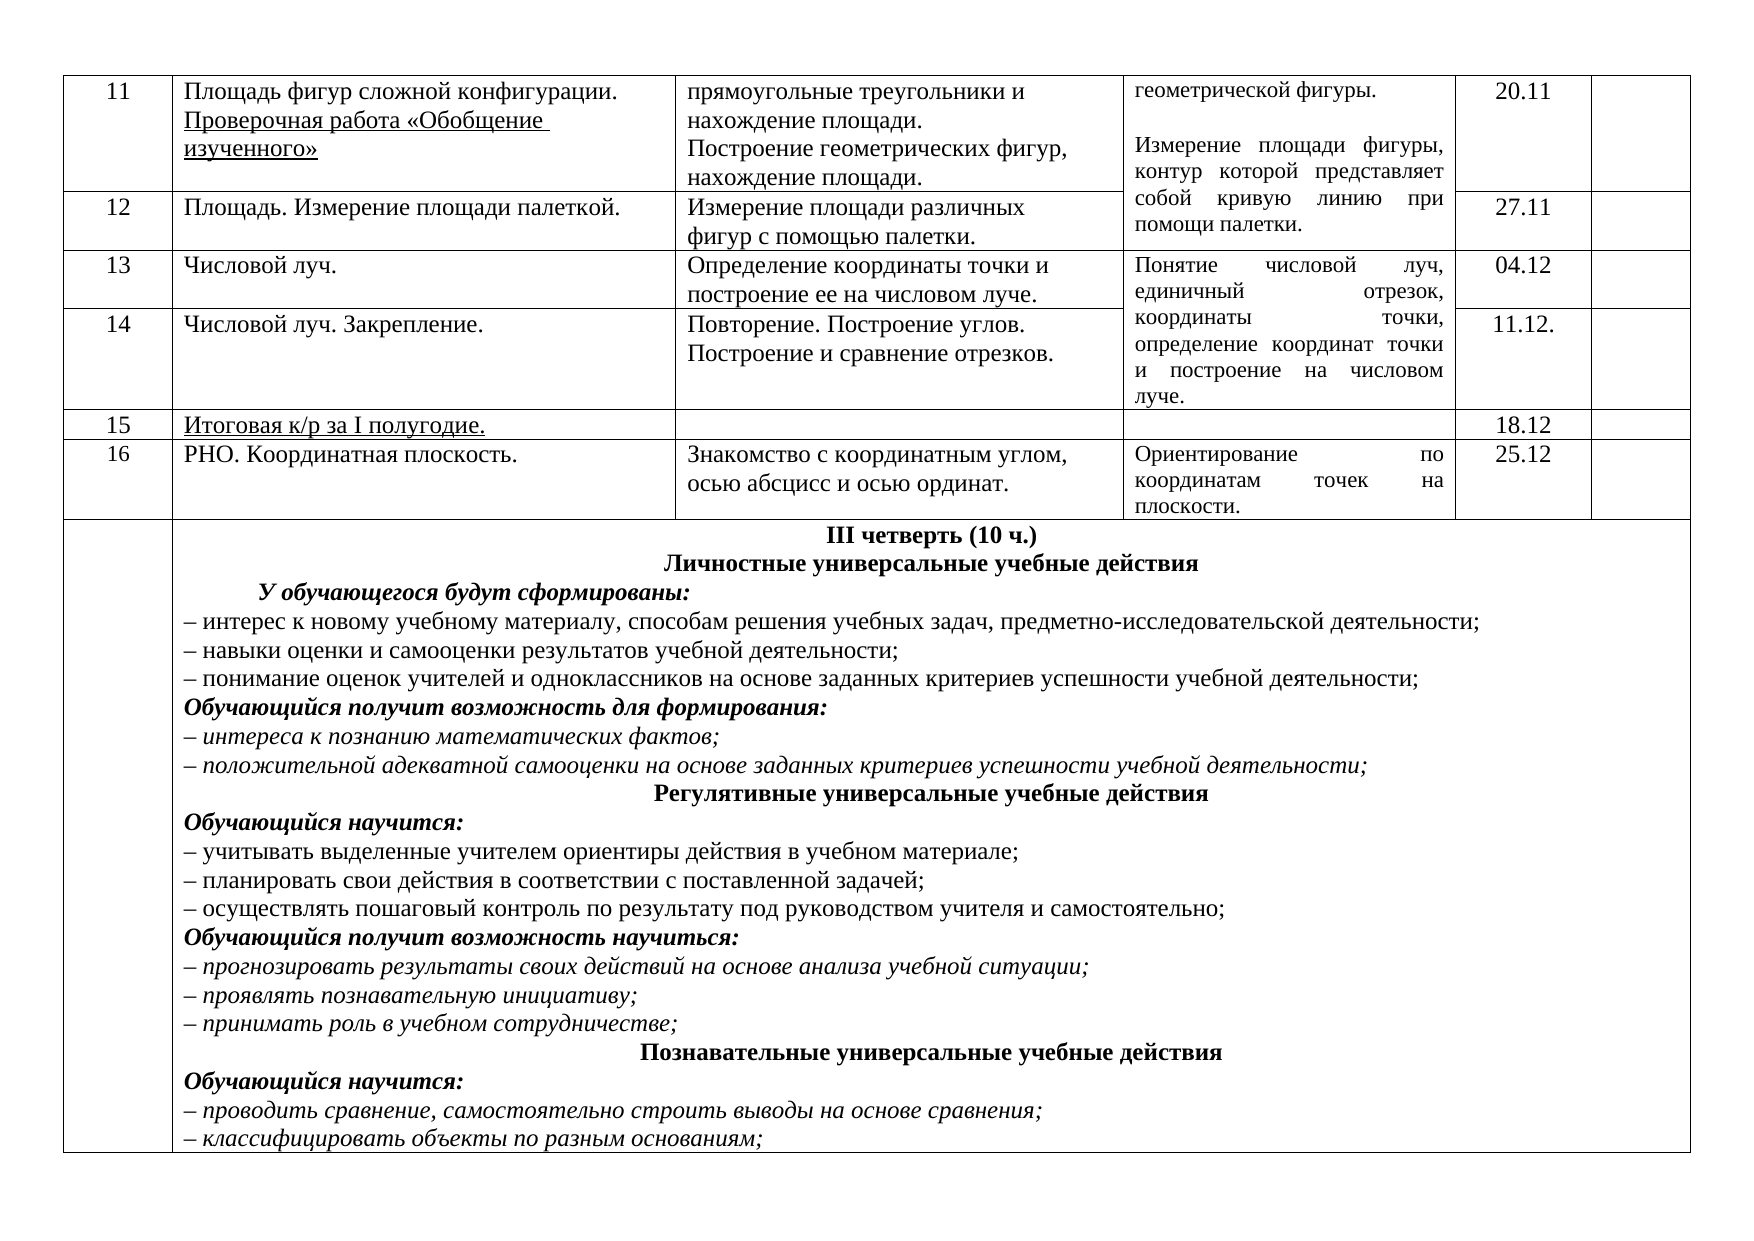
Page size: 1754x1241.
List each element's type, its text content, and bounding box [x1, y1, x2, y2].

table_cell 11.12. [1456, 309, 1591, 409]
table_cell [64, 520, 172, 1152]
table_cell [1592, 192, 1690, 249]
table_cell Итоговая к/р за I полугодие. [173, 410, 675, 438]
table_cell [676, 76, 1123, 191]
table_cell 12 [64, 192, 172, 249]
table_cell Определение координаты точки и построение ее на числовом луче. [676, 251, 1123, 308]
table_cell [676, 410, 1123, 438]
table_cell Числовой луч. [173, 251, 675, 308]
table_cell Понятие числовой луч, единичный отрезок, координаты точки, определение координат точки и построение на числовом луче. [1124, 251, 1455, 409]
table_cell 18.12 [1456, 410, 1591, 438]
table_cell Площадь фигур сложной конфигурации. Проверочная работа «Обобщение изученного» [173, 76, 675, 191]
table_cell 15 [64, 410, 172, 438]
table_cell Площадь. Измерение площади палеткой. [173, 192, 675, 249]
table_cell [1124, 410, 1455, 438]
table_cell [1592, 410, 1690, 438]
table_cell 25.12 [1456, 440, 1591, 519]
table_cell Знакомство с координатным углом, осью абсцисс и осью ординат. [676, 440, 1123, 519]
table_cell РНО. Координатная плоскость. [173, 440, 675, 519]
table_cell Повторение. Построение углов. Построение и сравнение отрезков. [676, 309, 1123, 409]
table_cell 27.11 [1456, 192, 1591, 249]
table_cell [1592, 440, 1690, 519]
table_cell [1124, 76, 1455, 249]
table_cell Измерение площади различных фигур с помощью палетки. [676, 192, 1123, 249]
table_cell 14 [64, 309, 172, 409]
table_cell [1592, 309, 1690, 409]
table_cell 04.12 [1456, 251, 1591, 308]
table_cell [1592, 76, 1690, 191]
table_cell 16 [64, 440, 172, 519]
table_cell 20.11 [1456, 76, 1591, 191]
table_cell Числовой луч. Закрепление. [173, 309, 675, 409]
table_cell Ориентирование по координатам точек на плоскости. [1124, 440, 1455, 519]
table_cell 11 [64, 76, 172, 191]
table_cell [1592, 251, 1690, 308]
table_cell 13 [64, 251, 172, 308]
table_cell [173, 520, 1690, 1152]
